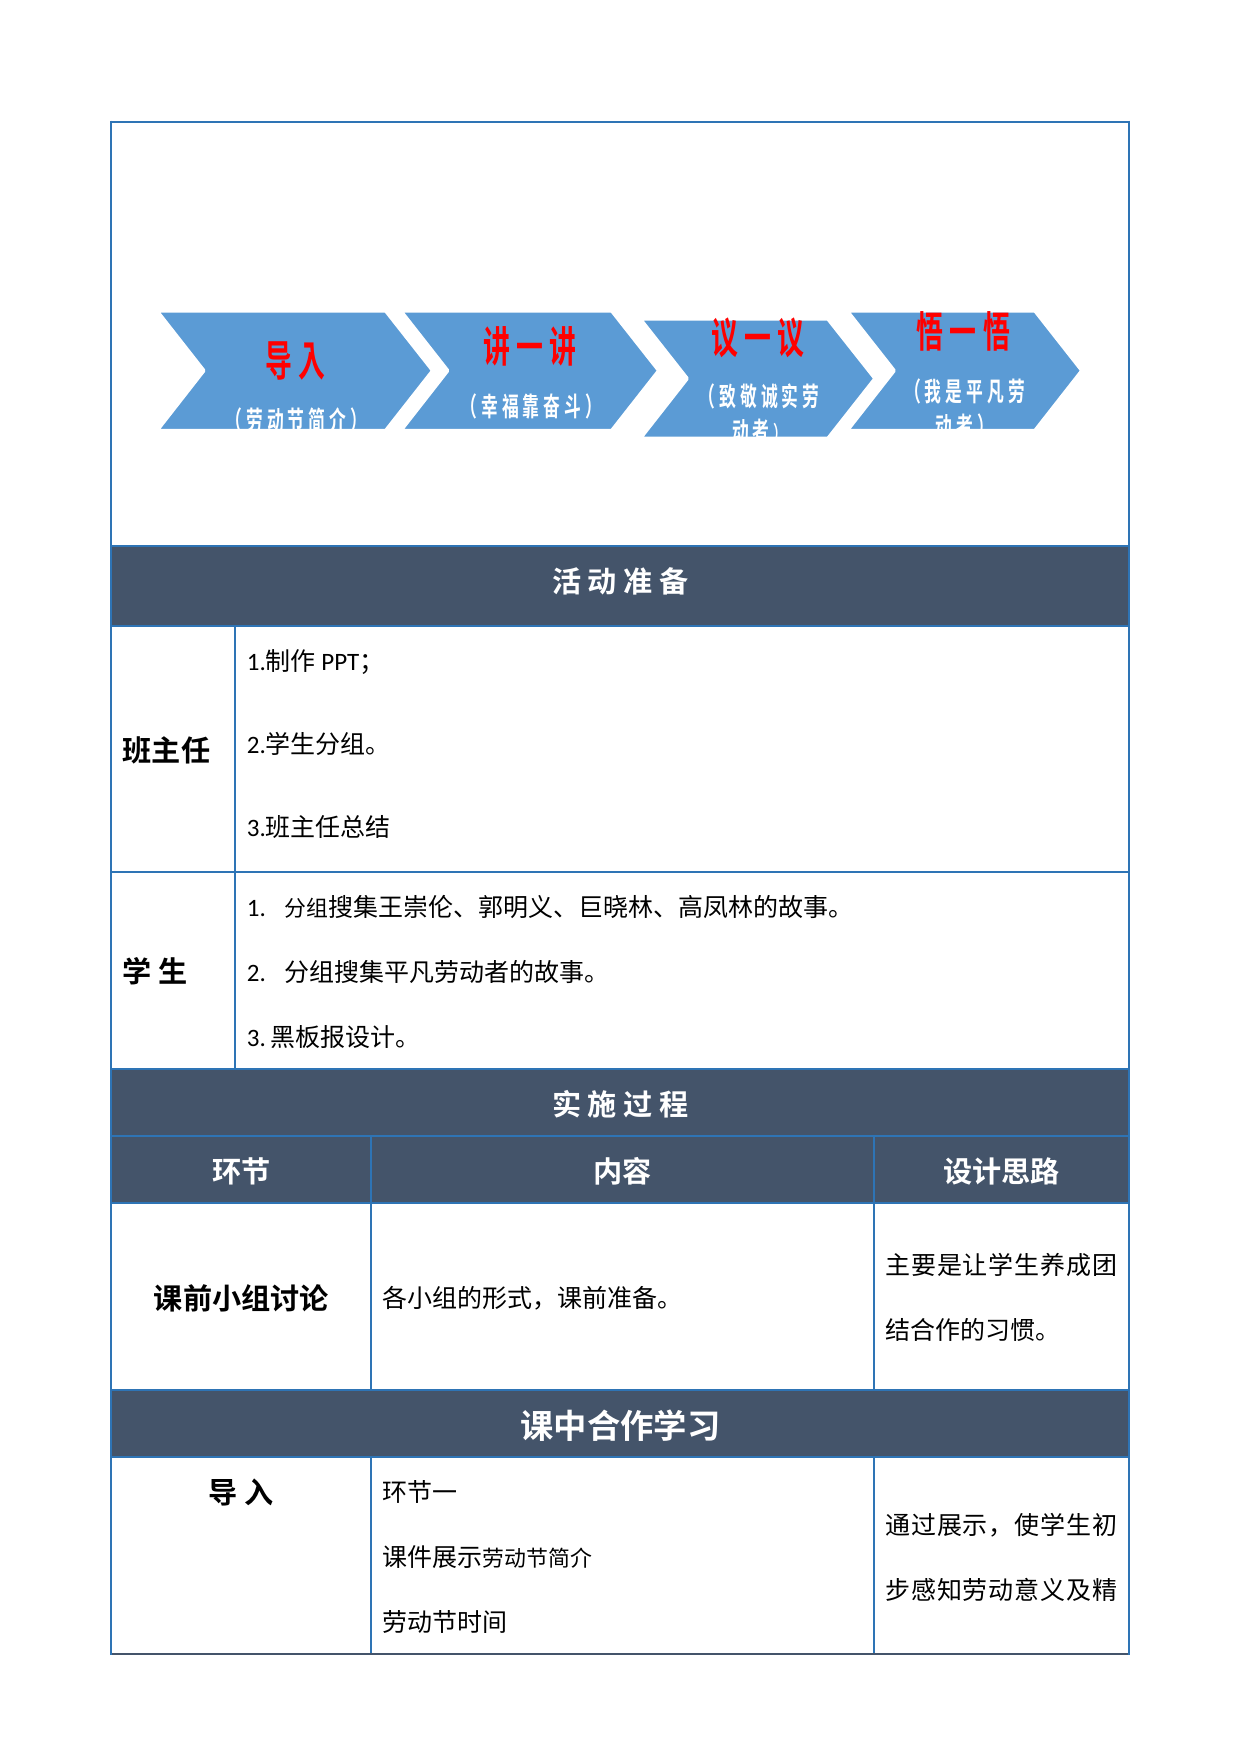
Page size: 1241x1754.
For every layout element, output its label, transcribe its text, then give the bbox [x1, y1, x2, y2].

table_cell 主要是让学生养成团结合作的习惯。 [875, 1204, 1128, 1389]
table_cell [112, 123, 1128, 545]
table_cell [372, 1458, 873, 1653]
table_cell 活 动 准 备 [112, 547, 1128, 625]
table_cell 1.制作 PPT； 2.学生分组。 3.班主任总结 [236, 627, 1128, 871]
table_cell 分组搜集王崇伦、郭明义、巨晓林、高凤林的故事。 分组搜集平凡劳动者的故事。 3. 黑板报设计。 [236, 873, 1128, 1068]
table_cell 课中合作学习 [112, 1391, 1128, 1456]
table_cell 环节 [112, 1137, 370, 1202]
table_cell 内容 [372, 1137, 873, 1202]
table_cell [875, 1458, 1128, 1653]
table_cell 课前小组讨论 [112, 1204, 370, 1389]
table_cell 实 施 过 程 [112, 1070, 1128, 1135]
table_cell 班主任 [112, 627, 234, 871]
table_cell 设计思路 [875, 1137, 1128, 1202]
table_cell 各小组的形式，课前准备。 [372, 1204, 873, 1389]
table_cell 学 生 [112, 873, 234, 1068]
table_cell 导 入 [112, 1458, 370, 1653]
